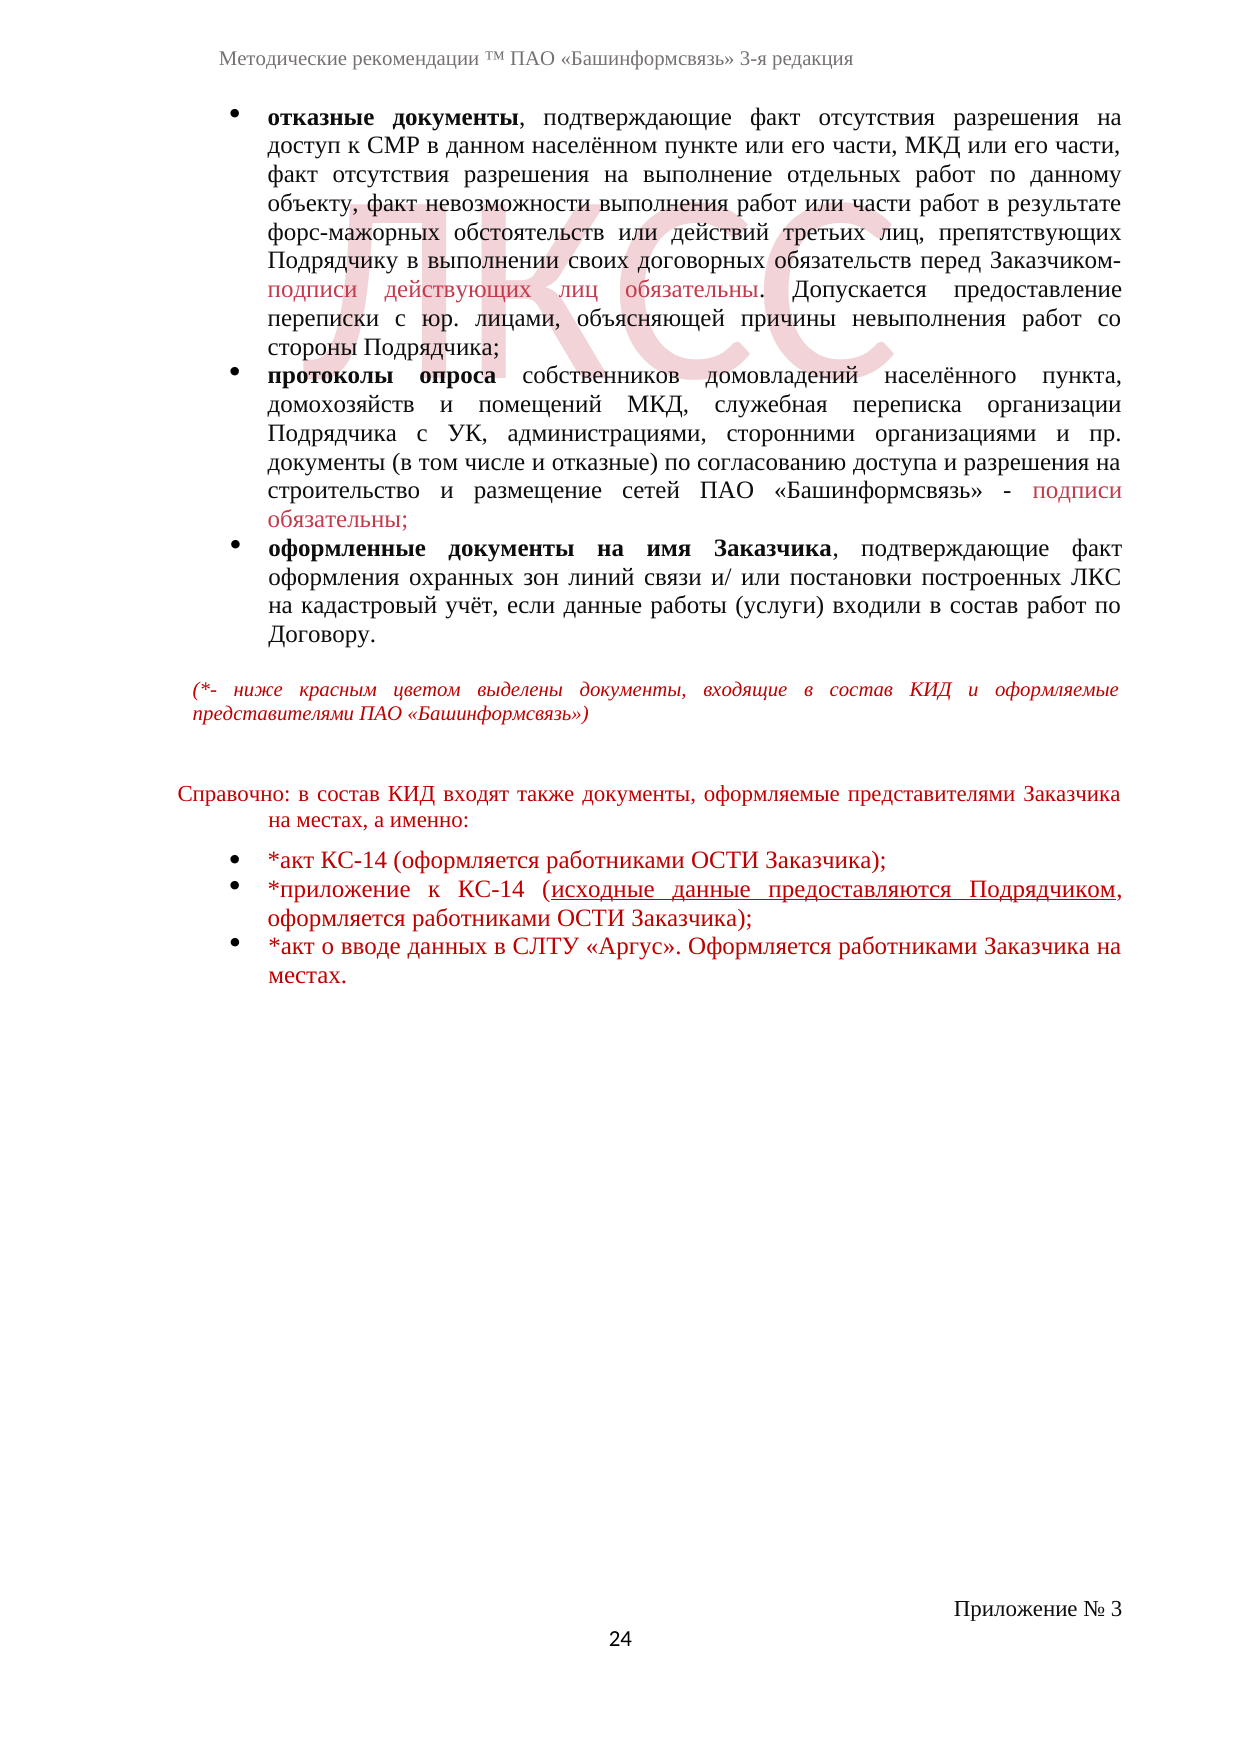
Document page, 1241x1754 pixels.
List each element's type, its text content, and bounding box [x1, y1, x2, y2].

list *акт КС-14 (оформляется работниками ОСТИ Заказчика); [230, 845, 1122, 874]
text (*- ниже красным цветом выделены документы, входящие в состав КИД и оформляемые представителями ПАО «Башинформсвязь») [192, 677, 1122, 725]
list Справочно: в состав КИД входят также документы, оформляемые представителями Заказчика на местах, а именно: [177, 780, 1122, 833]
list оформленные документы на имя Заказчика, подтверждающие факт оформления охранных зон линий связи и/ или постановки построенных ЛКС на кадастровый учёт, если данные работы (услуги) входили в состав работ по Договору. [231, 533, 1122, 648]
list протоколы опроса собственников домовладений населённого пункта, домохозяйств и помещений МКД, служебная переписка организации Подрядчика с УК, администрациями, сторонними организациями и пр. документы (в том числе и отказные) по согласованию доступа и разрешения на строительство и размещение сетей ПАО «Башинформсвязь» - подписи обязательны; [230, 361, 1122, 533]
list *приложение к КС-14 (исходные данные предоставляются Подрядчиком, оформляется работниками ОСТИ Заказчика); [230, 874, 1122, 931]
list Приложение № 3 [268, 1595, 1122, 1621]
list *акт о вводе данных в СЛТУ «Аргус». Оформляется работниками Заказчика на местах. [231, 931, 1122, 989]
list отказные документы, подтверждающие факт отсутствия разрешения на доступ к СМР в данном населённом пункте или его части, МКД или его части, факт отсутствия разрешения на выполнение отдельных работ по данному объекту, факт невозможности выполнения работ или части работ в результате форс-мажорных обстоятельств или действий третьих лиц, препятствующих Подрядчику в выполнении своих договорных обязательств перед Заказчиком- подписи действующих лиц обязательны. Допускается предоставление переписки с юр. лицами, объясняющей причины невыполнения работ со стороны Подрядчика; [230, 102, 1122, 361]
